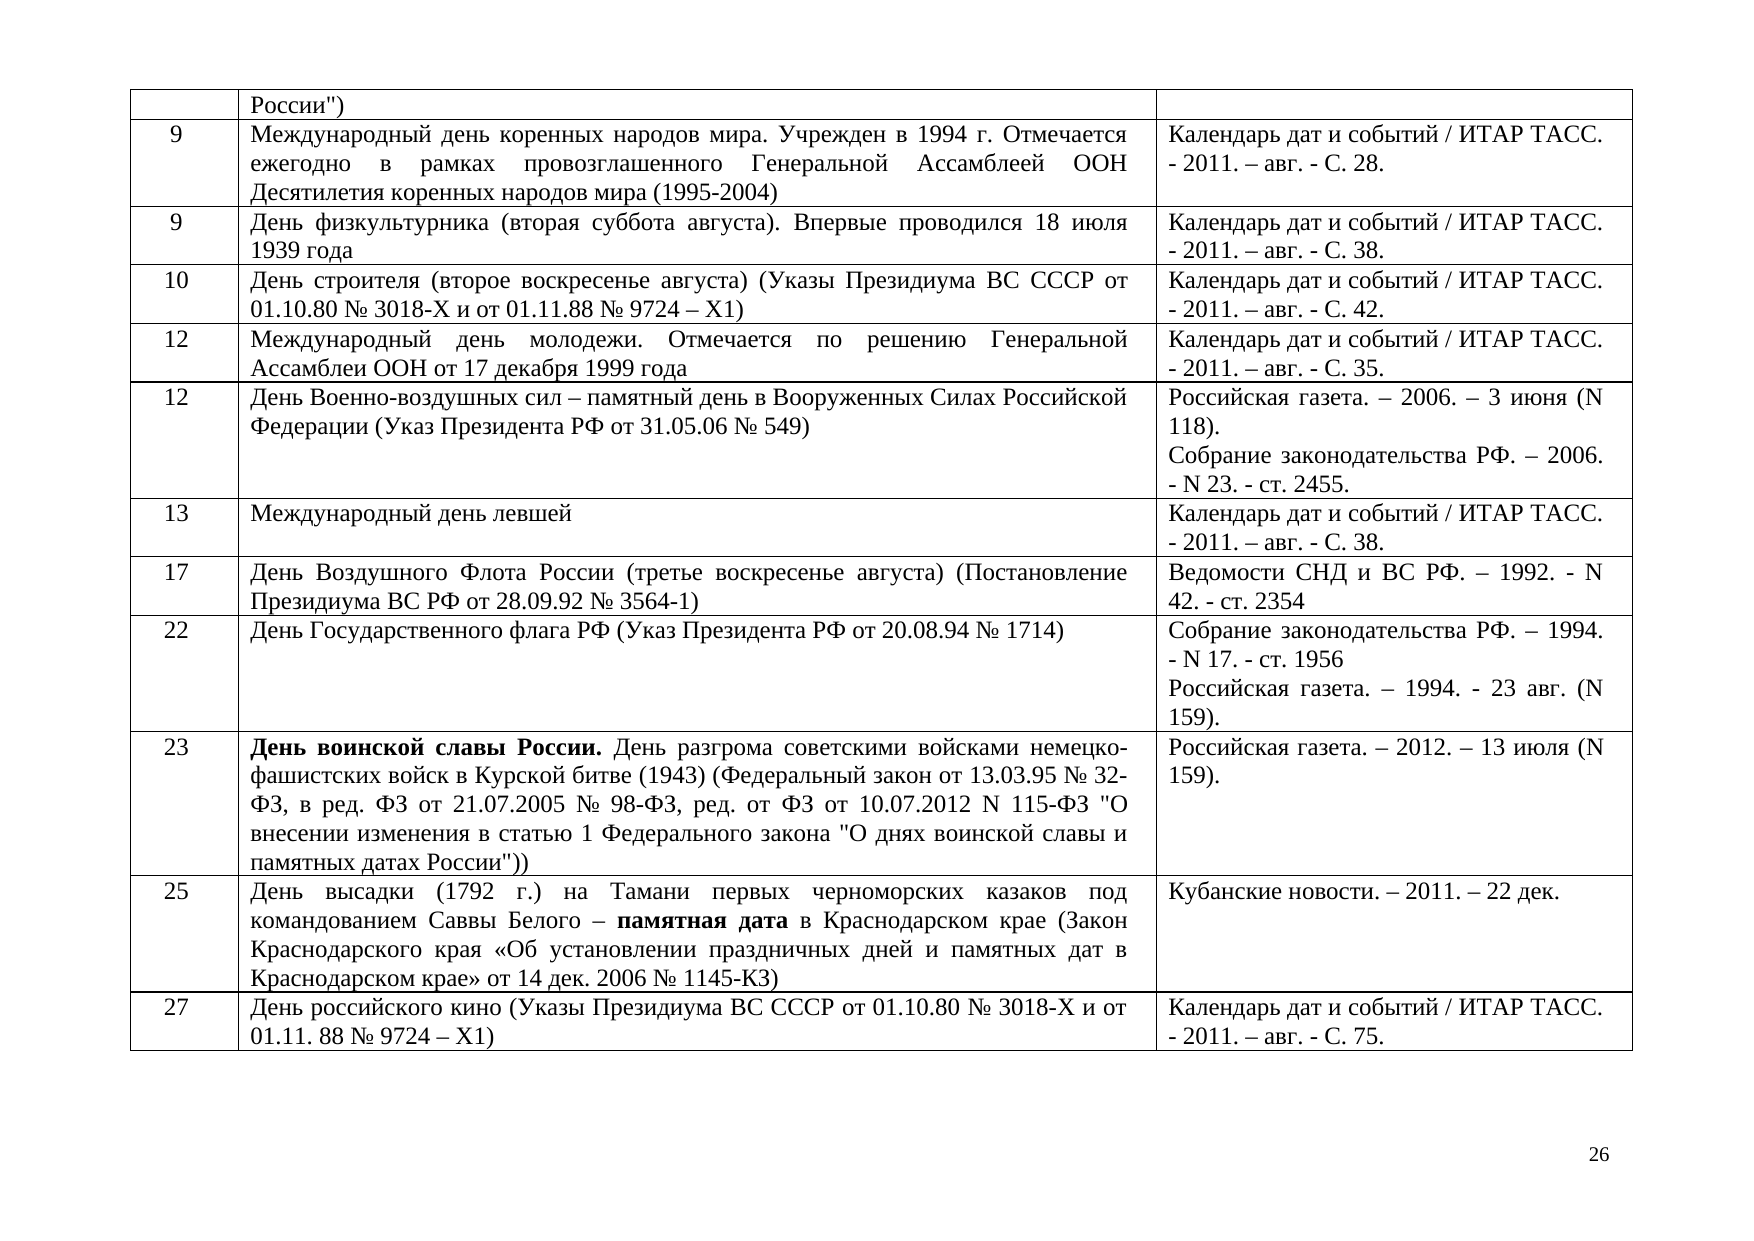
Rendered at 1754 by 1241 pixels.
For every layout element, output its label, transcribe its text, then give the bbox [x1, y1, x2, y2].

table_cell Календарь дат и событий / ИТАР ТАСС. - 2011. – авг. - С. 35. [1157, 324, 1632, 381]
table_cell День высадки (1792 г.) на Тамани первых черноморских казаков под командованием Саввы Белого – памятная дата в Краснодарском крае (Закон Краснодарского края «Об установлении праздничных дней и памятных дат в Краснодарском крае» от 14 дек. 2006 № 1145-КЗ) [239, 876, 1156, 991]
table_cell Кубанские новости. – 2011. – 22 дек. [1157, 876, 1632, 991]
table_cell Собрание законодательства РФ. – 1994. - N 17. - ст. 1956 Российская газета. – 1994. - 23 авг. (N 159). [1157, 616, 1632, 731]
table_cell День физкультурника (вторая суббота августа). Впервые проводился 18 июля 1939 года [239, 207, 1156, 264]
table_cell Международный день левшей [239, 499, 1156, 556]
table_cell День российского кино (Указы Президиума ВС СССР от 01.10.80 № 3018-Х и от 01.11. 88 № 9724 – Х1) [239, 993, 1156, 1050]
table_cell День Военно-воздушных сил – памятный день в Вооруженных Силах Российской Федерации (Указ Президента РФ от 31.05.06 № 549) [239, 383, 1156, 497]
table_cell 13 [131, 499, 238, 556]
table_cell День Воздушного Флота России (третье воскресенье августа) (Постановление Президиума ВС РФ от 28.09.92 № 3564-1) [239, 557, 1156, 614]
table_cell Календарь дат и событий / ИТАР ТАСС. - 2011. – авг. - С. 42. [1157, 265, 1632, 323]
table_cell 9 [131, 120, 238, 206]
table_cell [1157, 90, 1632, 118]
table_cell 12 [131, 383, 238, 497]
table_cell Ведомости СНД и ВС РФ. – 1992. - N 42. - ст. 2354 [1157, 557, 1632, 614]
table_cell 12 [131, 324, 238, 381]
table_cell День строителя (второе воскресенье августа) (Указы Президиума ВС СССР от 01.10.80 № 3018-Х и от 01.11.88 № 9724 – Х1) [239, 265, 1156, 323]
table_cell Календарь дат и событий / ИТАР ТАСС. - 2011. – авг. - С. 75. [1157, 993, 1632, 1050]
table_cell Календарь дат и событий / ИТАР ТАСС. - 2011. – авг. - С. 38. [1157, 207, 1632, 264]
table_cell 9 [131, 90, 238, 118]
table_cell День воинской славы России. День разгрома советскими войсками немецко-фашистских войск в Курской битве (1943) (Федеральный закон от 13.03.95 № 32-ФЗ, в ред. ФЗ от 21.07.2005 № 98-ФЗ, ред. от ФЗ от 10.07.2012 N 115-ФЗ "О внесении изменения в статью 1 Федерального закона "О днях воинской славы и памятных датах России")) [239, 732, 1156, 875]
table_cell 17 [131, 557, 238, 614]
table_cell 9 [131, 207, 238, 264]
table_cell День Государственного флага РФ (Указ Президента РФ от 20.08.94 № 1714) [239, 616, 1156, 731]
table_cell Международный день коренных народов мира. Учрежден в 1994 г. Отмечается ежегодно в рамках провозглашенного Генеральной Ассамблеей ООН Десятилетия коренных народов мира (1995-2004) [239, 120, 1156, 206]
table_cell 10 [131, 265, 238, 323]
table_cell Календарь дат и событий / ИТАР ТАСС. - 2011. – авг. - С. 28. [1157, 120, 1632, 206]
table_cell Российская газета. – 2006. – 3 июня (N 118). Собрание законодательства РФ. – 2006. - N 23. - ст. 2455. [1157, 383, 1632, 497]
table_cell Календарь дат и событий / ИТАР ТАСС. - 2011. – авг. - С. 38. [1157, 499, 1632, 556]
table_cell 25 [131, 876, 238, 991]
table_cell 23 [131, 732, 238, 875]
table_cell 22 [131, 616, 238, 731]
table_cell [239, 90, 1156, 118]
table_cell Российская газета. – 2012. – 13 июля (N 159). [1157, 732, 1632, 875]
table_cell 27 [131, 993, 238, 1050]
table_cell Международный день молодежи. Отмечается по решению Генеральной Ассамблеи ООН от 17 декабря 1999 года [239, 324, 1156, 381]
